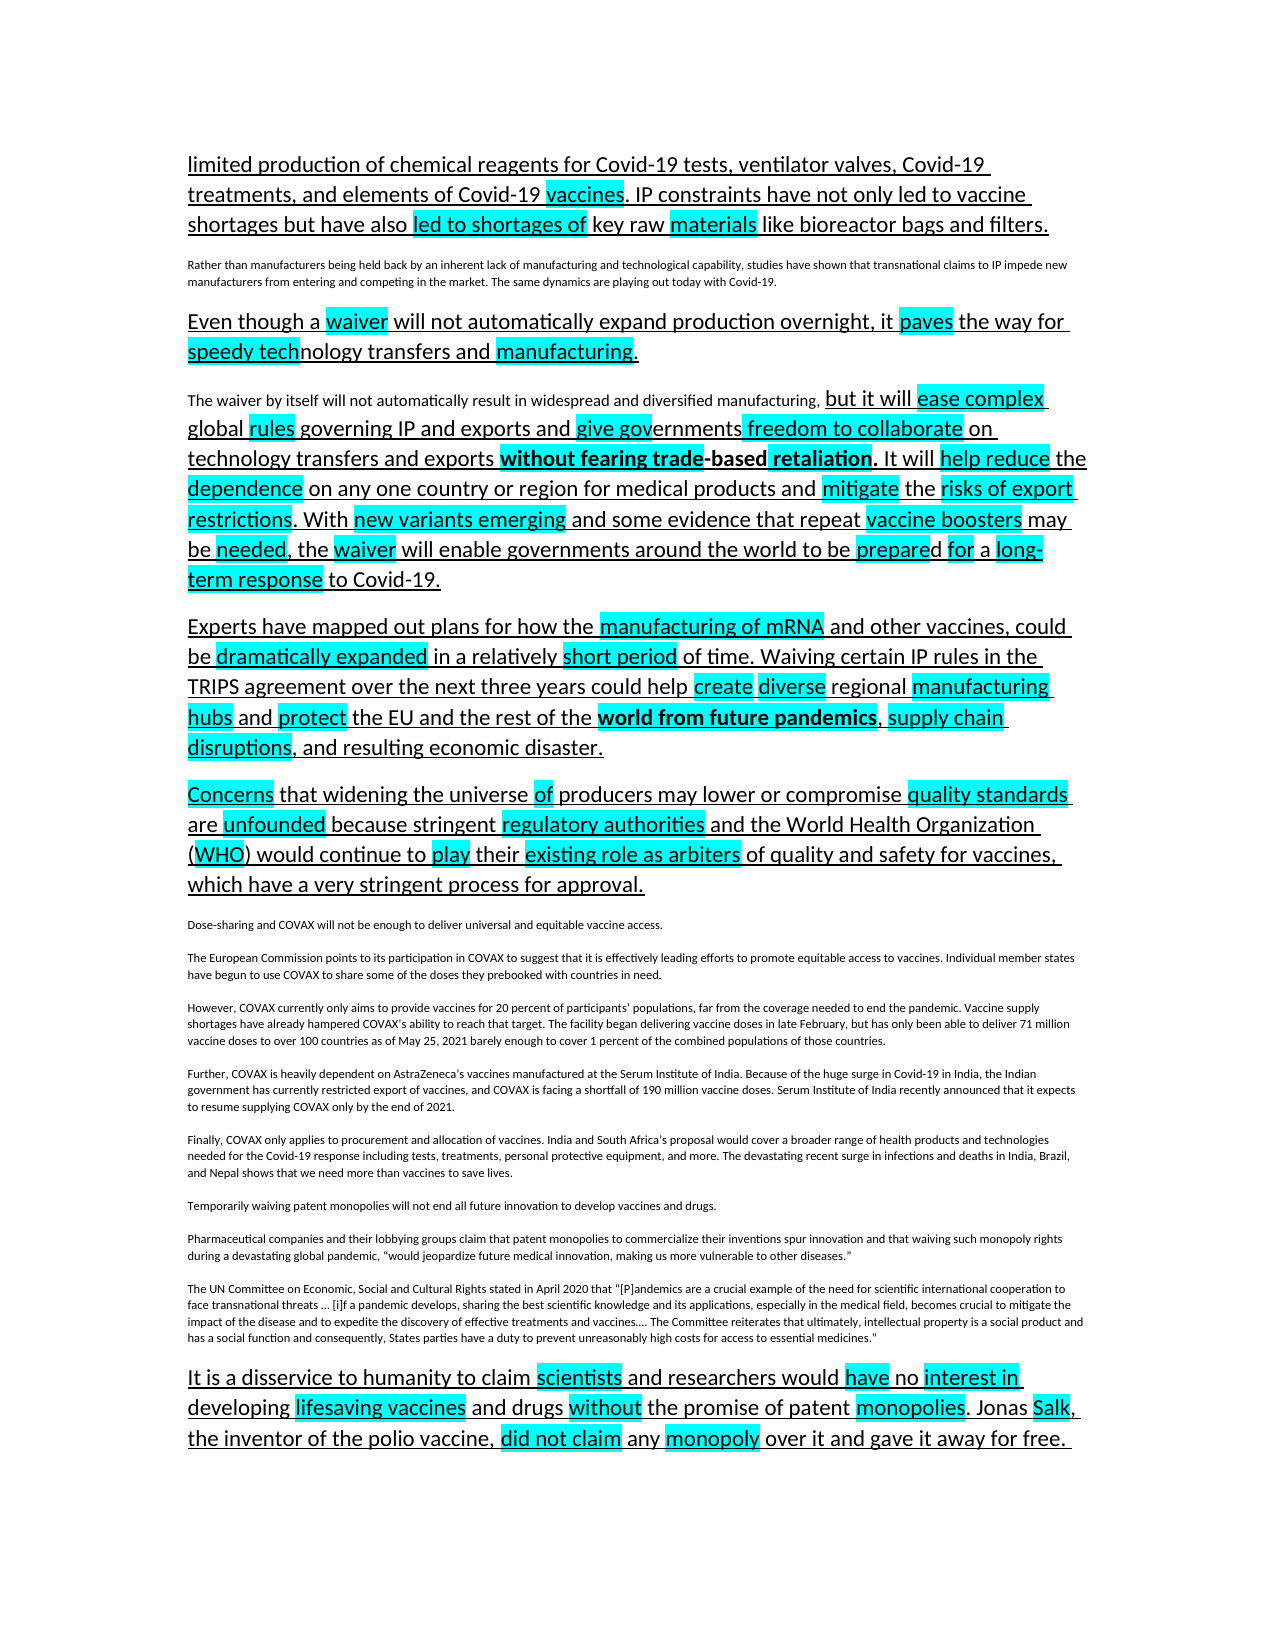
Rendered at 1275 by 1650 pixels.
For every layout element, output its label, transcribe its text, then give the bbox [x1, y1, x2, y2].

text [187, 150, 1087, 238]
text Further, COVAX is heavily dependent on AstraZeneca’s vaccines manufactured at the Serum Institute of India. Because of the huge surge in Covid-19 in India, the Indian government has currently restricted export of vaccines, and COVAX is facing a shortfall of 190 million vaccine doses. Serum Institute of India recently announced that it expects to resume supplying COVAX only by the end of 2021. [187, 1066, 1087, 1114]
text The waiver by itself will not automatically result in widespread and diversified manufacturing, but it will ease complex global rules governing IP and exports and give governments freedom to collaborate on technology transfers and exports without fearing trade-based retaliation. It will help reduce the dependence on any one country or region for medical products and mitigate the risks of export restrictions. With new variants emerging and some evidence that repeat vaccine boosters may be needed, the waiver will enable governments around the world to be prepared for a long-term response to Covid-19. [187, 469, 1087, 593]
text Temporarily waiving patent monopolies will not end all future innovation to develop vaccines and drugs. [187, 1198, 1087, 1213]
text Even though a waiver will not automatically expand production overnight, it paves the way for speedy technology transfers and manufacturing. [187, 307, 1087, 365]
text Concerns that widening the universe of producers may lower or compromise quality standards are unfounded because stringent regulatory authorities and the World Health Organization (WHO) would continue to play their existing role as arbiters of quality and safety for vaccines, which have a very stringent process for approval. [187, 780, 1087, 898]
text Experts have mapped out plans for how the manufacturing of mRNA and other vaccines, could be dramatically expanded in a relatively short period of time. Waiving certain IP rules in the TRIPS agreement over the next three years could help create diverse regional manufacturing hubs and protect the EU and the rest of the world from future pandemics, supply chain disruptions, and resulting economic disaster. [187, 612, 1087, 761]
text Dose-sharing and COVAX will not be enough to deliver universal and equitable vaccine access. [187, 917, 1087, 933]
text The UN Committee on Economic, Social and Cultural Rights stated in April 2020 that “[P]andemics are a crucial example of the need for scientific international cooperation to face transnational threats … [i]f a pandemic develops, sharing the best scientific knowledge and its applications, especially in the medical field, becomes crucial to mitigate the impact of the disease and to expedite the discovery of effective treatments and vaccines…. The Committee reiterates that ultimately, intellectual property is a social product and has a social function and consequently, States parties have a duty to prevent unreasonably high costs for access to essential medicines.” [187, 1281, 1087, 1346]
text Finally, COVAX only applies to procurement and allocation of vaccines. India and South Africa’s proposal would cover a broader range of health products and technologies needed for the Covid-19 response including tests, treatments, personal protective equipment, and more. The devastating recent surge in infections and deaths in India, Brazil, and Nepal shows that we need more than vaccines to save lives. [187, 1132, 1087, 1180]
text The waiver by itself will not automatically result in widespread and diversified manufacturing, but it will ease complex global rules governing IP and exports and give governments freedom to collaborate on technology transfers and exports without fearing trade-based retaliation. It will help reduce the dependence on any one country or region for medical products and mitigate the risks of export restrictions. With new variants emerging and some evidence that repeat vaccine boosters may be needed, the waiver will enable governments around the world to be prepared for a long-term response to Covid-19. [187, 384, 1087, 468]
text Pharmaceutical companies and their lobbying groups claim that patent monopolies to commercialize their inventions spur innovation and that waiving such monopoly rights during a devastating global pandemic, “would jeopardize future medical innovation, making us more vulnerable to other diseases.” [187, 1231, 1087, 1263]
text Rather than manufacturers being held back by an inherent lack of manufacturing and technological capability, studies have shown that transnational claims to IP impede new manufacturers from entering and competing in the market. The same dynamics are playing out today with Covid-19. [187, 257, 1087, 289]
text However, COVAX currently only aims to provide vaccines for 20 percent of participants’ populations, far from the coverage needed to end the pandemic. Vaccine supply shortages have already hampered COVAX’s ability to reach that target. The facility began delivering vaccine doses in late February, but has only been able to deliver 71 million vaccine doses to over 100 countries as of May 25, 2021 barely enough to cover 1 percent of the combined populations of those countries. [187, 1000, 1087, 1048]
text The European Commission points to its participation in COVAX to suggest that it is effectively leading efforts to promote equitable access to vaccines. Individual member states have begun to use COVAX to share some of the doses they prebooked with countries in need. [187, 950, 1087, 982]
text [187, 1363, 1087, 1452]
